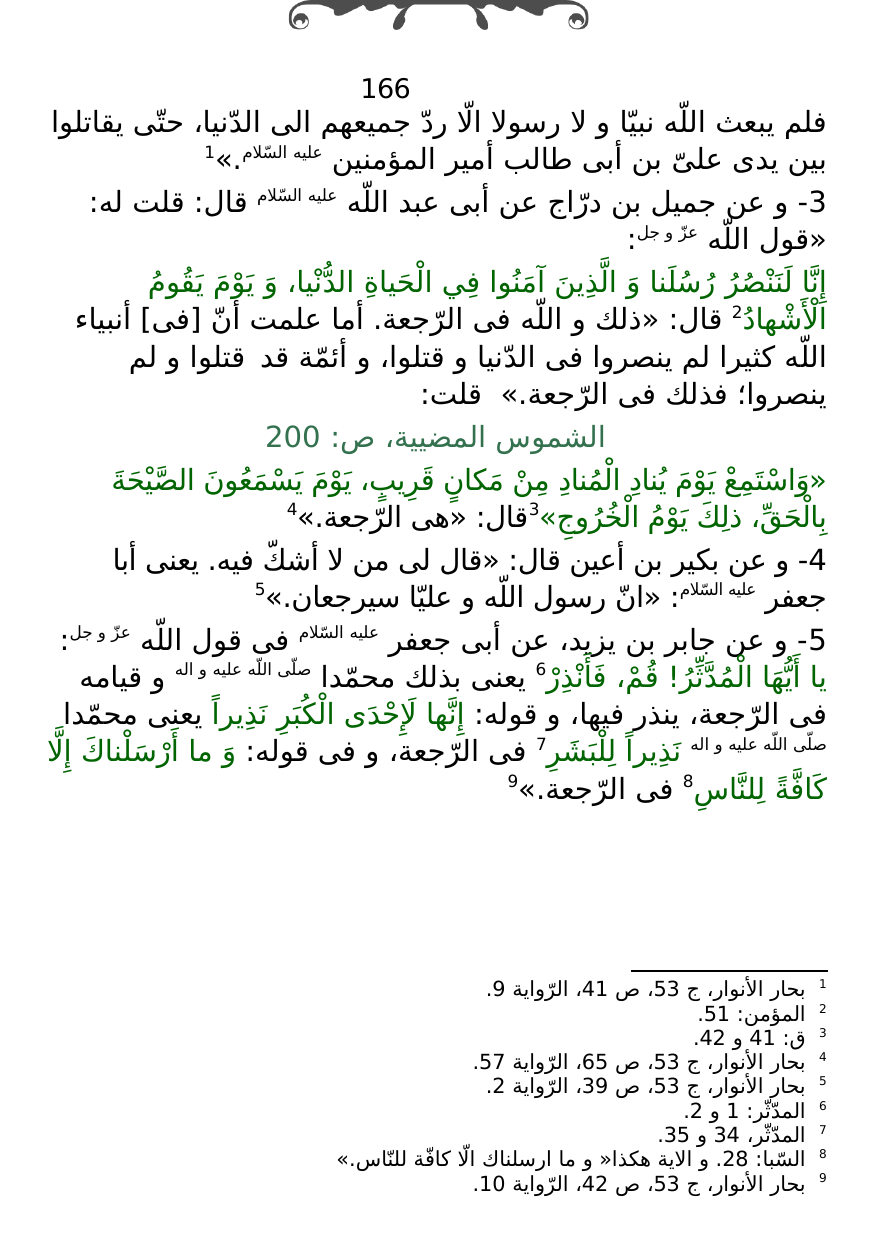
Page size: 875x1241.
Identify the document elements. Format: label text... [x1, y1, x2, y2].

text 3- و عن جميل بن درّاج عن أبى عبد اللّه عليه السّلام قال: قلت له: «قول اللّه عزّ و جل: [44, 185, 827, 257]
text الشموس المضيية، ص: 200 [44, 420, 827, 454]
text 4- و عن بكير بن أعين قال: «قال لى من لا أشكّ فيه. يعنى أبا جعفر عليه السّلام: «انّ رسول اللّه و عليّا سيرجعان.» [44, 543, 827, 614]
text إِنَّا لَنَنْصُرُ رُسُلَنا وَ الَّذِينَ آمَنُوا فِي الْحَياةِ الدُّنْيا، وَ يَوْمَ يَقُومُ الْأَشْهادُ قال: «ذلك و اللّه فى الرّجعة. أما علمت أنّ [فى‏] أنبياء اللّه كثيرا لم ينصروا فى الدّنيا و قتلوا، و أئمّة قد قتلوا و لم ينصروا؛ فذلك فى الرّجعة.» قلت: [44, 265, 827, 411]
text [44, 105, 827, 177]
text «وَاسْتَمِعْ يَوْمَ يُنادِ الْمُنادِ مِنْ مَكانٍ قَرِيبٍ، يَوْمَ يَسْمَعُونَ الصَّيْحَةَ بِالْحَقِّ، ذلِكَ يَوْمُ الْخُرُوجِ‏»قال: «هى الرّجعة.» [44, 463, 827, 534]
text 5- و عن جابر بن يزيد، عن أبى جعفر عليه السّلام فى قول اللّه عزّ و جل: يا أَيُّهَا الْمُدَّثِّرُ! قُمْ، فَأَنْذِرْ يعنى بذلك محمّدا صلّى اللّه عليه و اله و قيامه فى الرّجعة، ينذر فيها، و قوله: إِنَّها لَإِحْدَى الْكُبَرِ نَذِيراً يعنى محمّدا صلّى اللّه عليه و اله‏ نَذِيراً لِلْبَشَرِ فى الرّجعة، و فى قوله: وَ ما أَرْسَلْناكَ إِلَّا كَافَّةً لِلنَّاسِ‏ فى الرّجعة.» [44, 623, 827, 806]
picture [288, 0, 589, 30]
